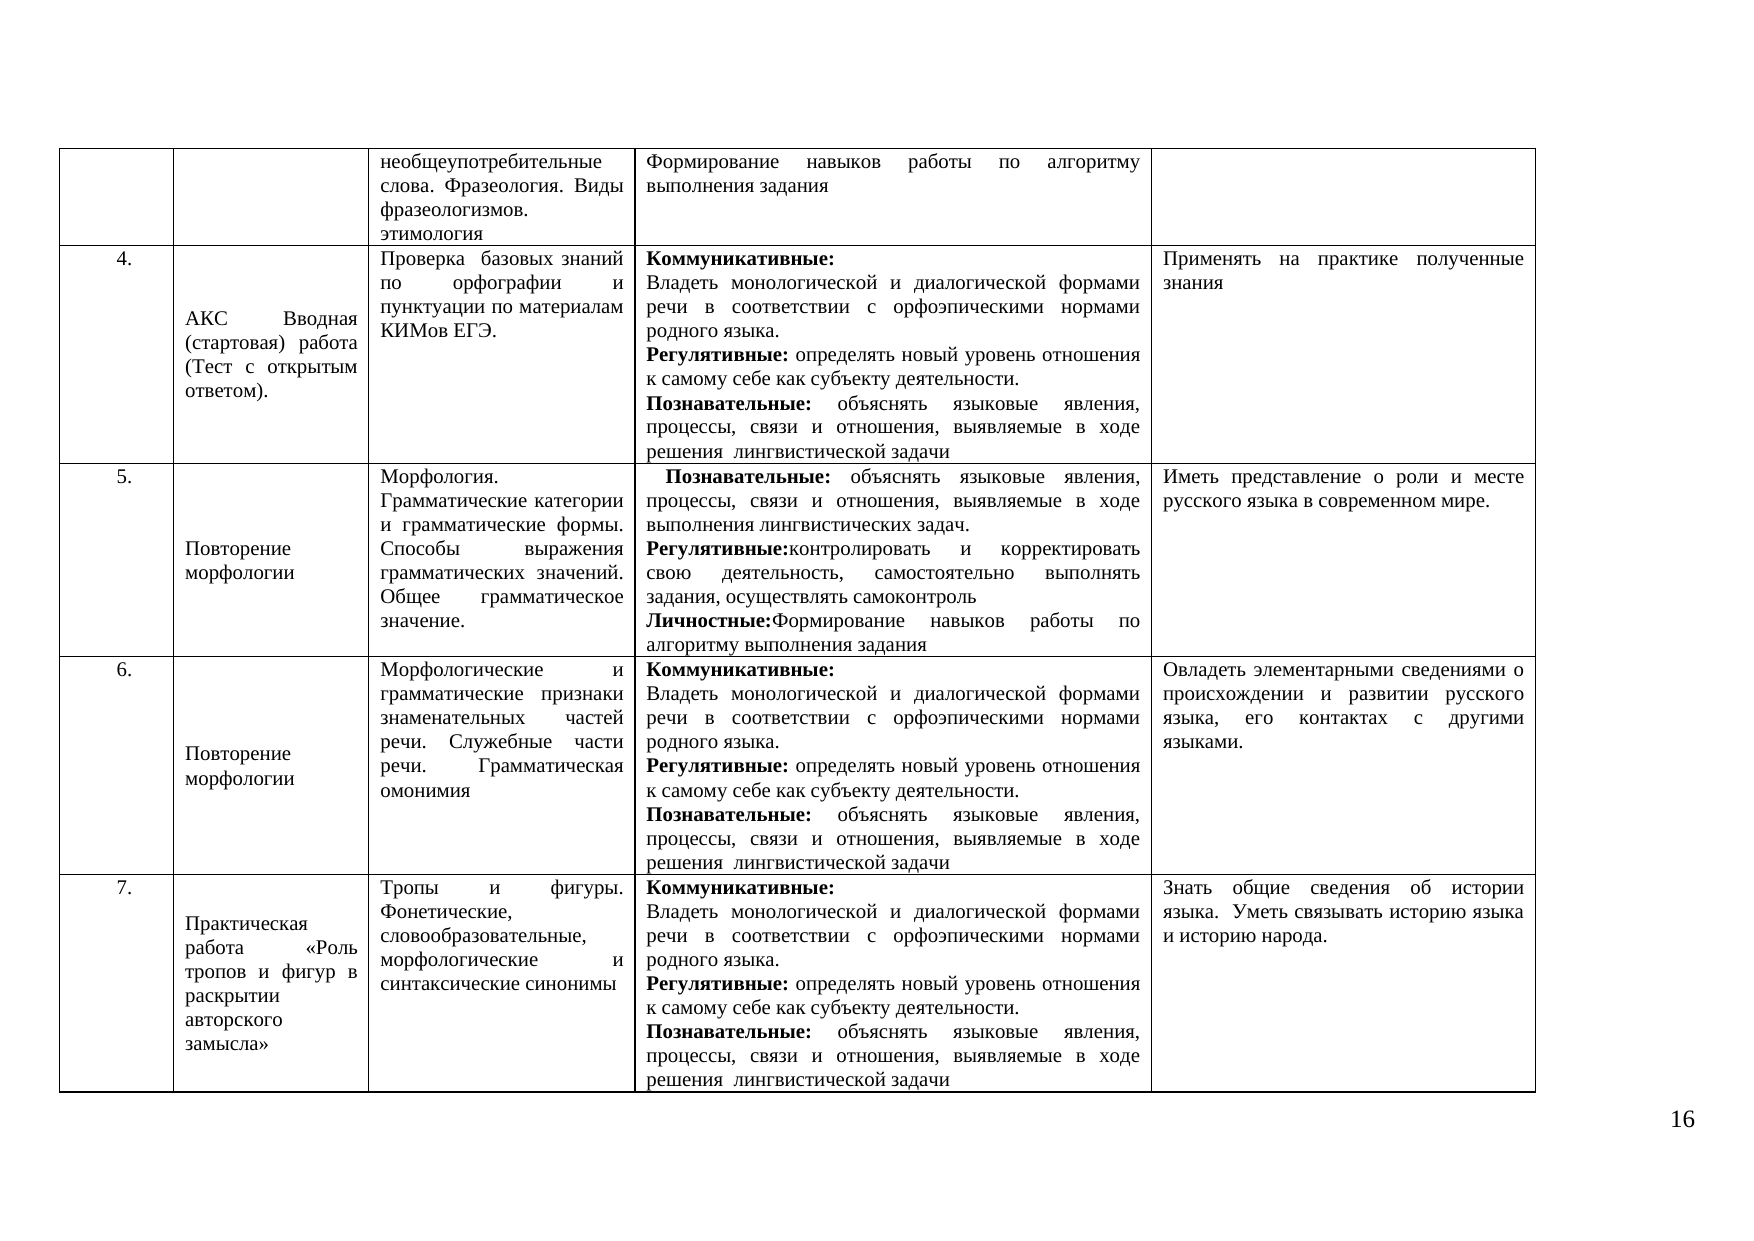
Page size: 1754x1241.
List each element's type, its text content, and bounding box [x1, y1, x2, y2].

table_cell Познавательные: объяснять языковые явления, процессы, связи и отношения, выявляемые в ходе выполнения лингвистических задач. Регулятивные:контролировать и корректировать свою деятельность, самостоятельно выполнять задания, осуществлять самоконтроль Личностные:Формирование навыков работы по алгоритму выполнения задания [636, 464, 1151, 656]
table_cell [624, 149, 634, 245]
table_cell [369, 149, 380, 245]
table_cell Применять на практике полученные знания [1152, 246, 1535, 463]
table_cell Морфология. Грамматические категории и грамматические формы. Способы выражения грамматических значений. Общее грамматическое значение. [369, 464, 634, 656]
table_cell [636, 875, 1151, 1091]
table_cell Повторение морфологии [174, 464, 368, 656]
table_cell [60, 875, 173, 1091]
table_cell [60, 657, 173, 874]
table_cell Тропы и фигуры. Фонетические, словообразовательные, морфологические и синтаксические синонимы [369, 875, 634, 1091]
table_cell [60, 149, 173, 245]
table_cell Овладеть элементарными сведениями о происхождении и развитии русского языка, его контактах с другими языками. [1152, 657, 1535, 874]
table_cell Практическая работа «Роль тропов и фигур в раскрытии авторского замысла» [174, 875, 368, 1091]
table_cell [60, 464, 173, 656]
table_cell Знать общие сведения об истории языка. Уметь связывать историю языка и историю народа. [1152, 875, 1535, 1091]
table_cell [636, 149, 1151, 245]
table_cell Морфологические и грамматические признаки знаменательных частей речи. Служебные части речи. Грамматическая омонимия [369, 657, 634, 874]
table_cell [174, 149, 368, 245]
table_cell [1152, 149, 1535, 245]
table_cell АКС Вводная (стартовая) работа (Тест с открытым ответом). [174, 246, 368, 463]
table_cell Проверка базовых знаний по орфографии и пунктуации по материалам КИМов ЕГЭ. [369, 246, 634, 463]
table_cell Повторение морфологии [174, 657, 368, 874]
table_cell [60, 246, 173, 463]
table_cell Иметь представление о роли и месте русского языка в современном мире. [1152, 464, 1535, 656]
